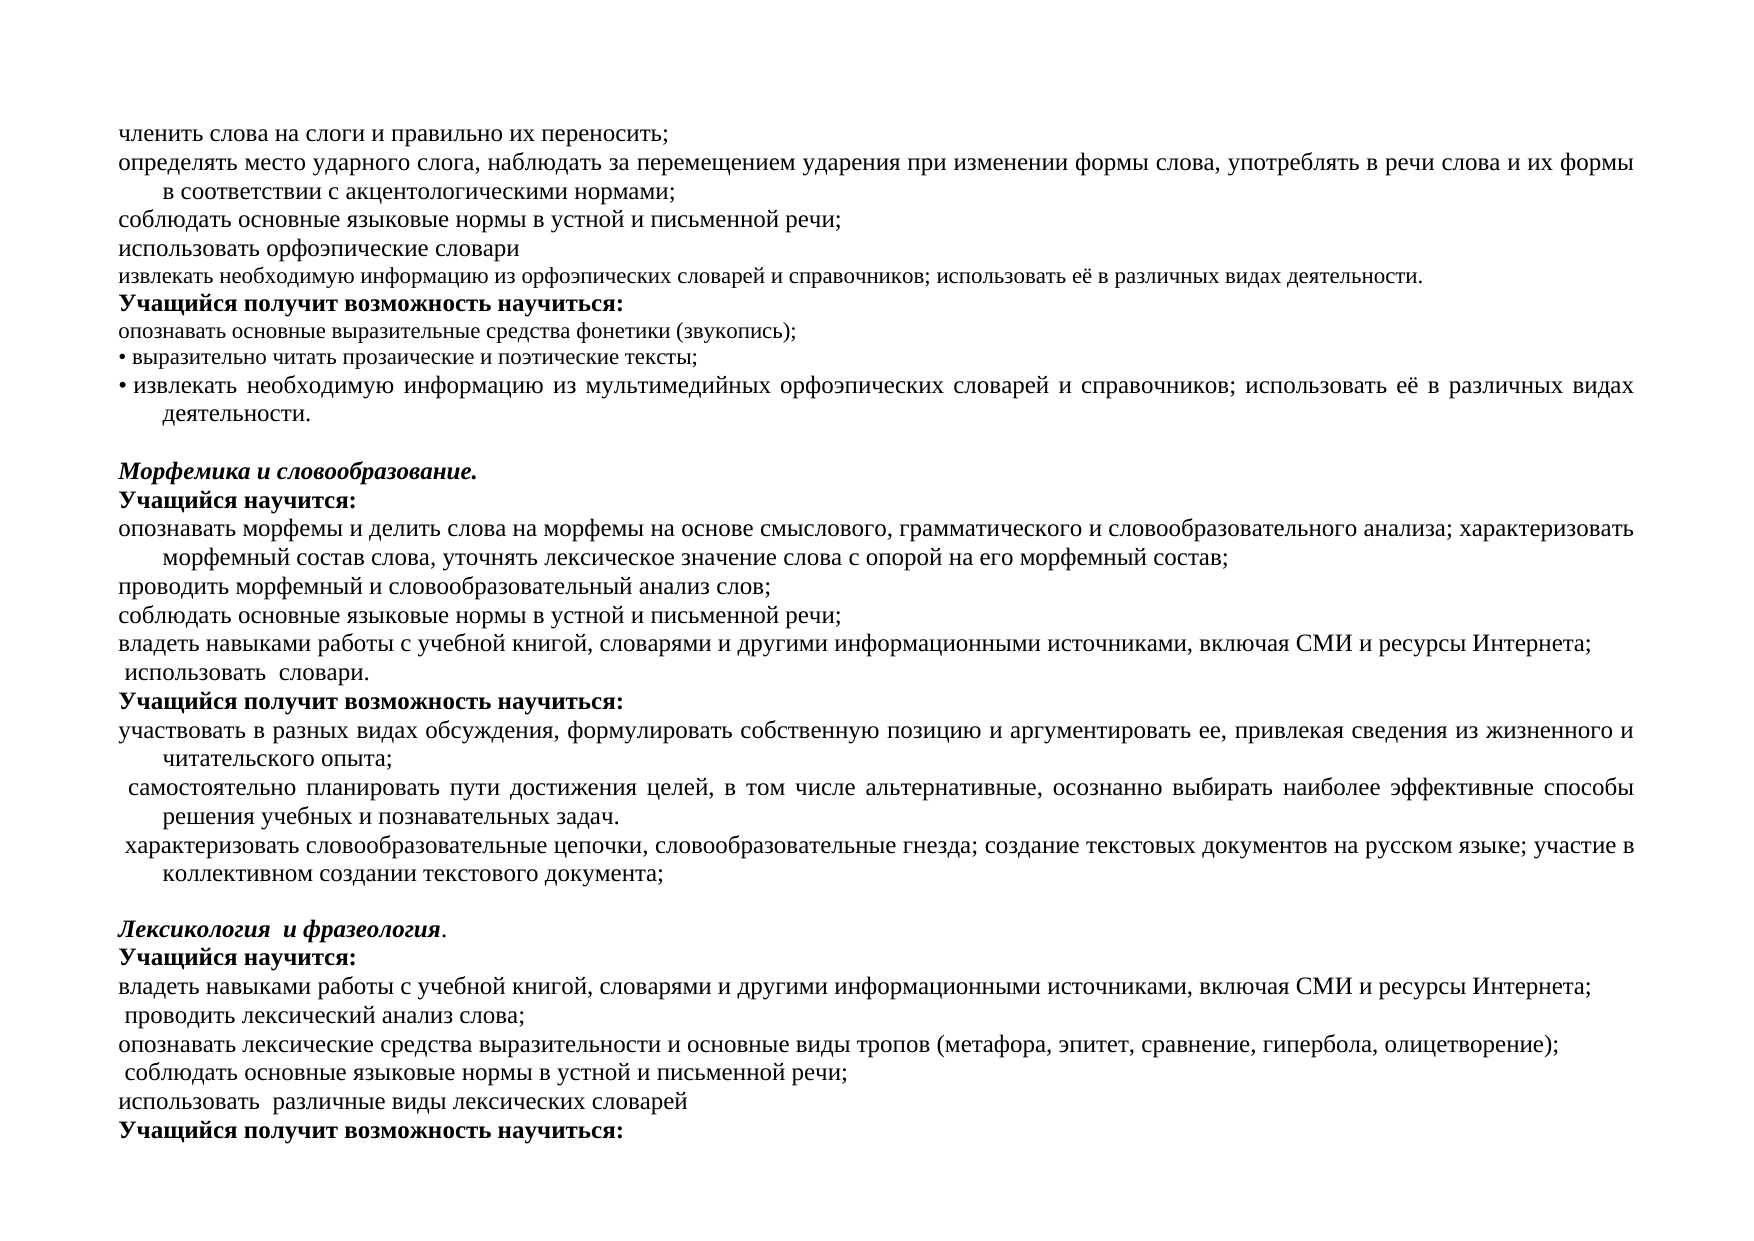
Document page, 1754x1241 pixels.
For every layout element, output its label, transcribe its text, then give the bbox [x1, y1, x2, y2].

text владеть навыками работы с учебной книгой, словарями и другими информационными источниками, включая СМИ и ресурсы Интернета; [118, 628, 1636, 657]
text Учащийся научится: [118, 942, 1636, 971]
text соблюдать основные языковые нормы в устной и письменной речи; [118, 1057, 1636, 1086]
text • извлекать необходимую информацию из мультимедийных орфоэпических словарей и справочников; использовать её в различных видах деятельности. [118, 370, 1636, 427]
text владеть навыками работы с учебной книгой, словарями и другими информационными источниками, включая СМИ и ресурсы Интернета; [118, 971, 1636, 1000]
text проводить морфемный и словообразовательный анализ слов; [118, 571, 1636, 600]
text соблюдать основные языковые нормы в устной и письменной речи; [118, 600, 1636, 628]
text опознавать морфемы и делить слова на морфемы на основе смыслового, грамматического и словообразовательного анализа; характеризовать морфемный состав слова, уточнять лексическое значение слова с опорой на его морфемный состав; [118, 513, 1636, 571]
text Морфемика и словообразование. [118, 456, 1636, 485]
text • выразительно читать прозаические и поэтические тексты; [118, 343, 1636, 370]
text членить слова на слоги и правильно их переносить; [118, 118, 1636, 147]
text извлекать необходимую информацию из орфоэпических словарей и справочников; использовать её в различных видах деятельности. [118, 262, 1636, 288]
text использовать различные виды лексических словарей [118, 1086, 1636, 1115]
text опознавать основные выразительные средства фонетики (звукопись); [118, 317, 1636, 343]
text использовать орфоэпические словари [118, 233, 1636, 262]
text Учащийся получит возможность научиться: [118, 288, 1636, 317]
text Учащийся получит возможность научиться: [118, 1115, 1636, 1144]
text Лексикология и фразеология. [118, 914, 1636, 942]
text самостоятельно планировать пути достижения целей, в том числе альтернативные, осознанно выбирать наиболее эффективные способы решения учебных и познавательных задач. [118, 772, 1636, 830]
text соблюдать основные языковые нормы в устной и письменной речи; [118, 204, 1636, 233]
text Учащийся получит возможность научиться: [118, 686, 1636, 715]
text Учащийся научится: [118, 485, 1636, 513]
text проводить лексический анализ слова; [118, 1000, 1636, 1029]
text использовать словари. [118, 657, 1636, 686]
text характеризовать словообразовательные цепочки, словообразовательные гнезда; создание текстовых документов на русском языке; участие в коллективном создании текстового документа; [118, 830, 1636, 887]
text опознавать лексические средства выразительности и основные виды тропов (метафора, эпитет, сравнение, гипербола, олицетворение); [118, 1029, 1636, 1057]
text определять место ударного слога, наблюдать за перемещением ударения при изменении формы слова, употреблять в речи слова и их формы в соответствии с акцентологическими нормами; [118, 147, 1636, 204]
text участвовать в разных видах обсуждения, формулировать собственную позицию и аргументировать ее, привлекая сведения из жизненного и читательского опыта; [118, 715, 1636, 772]
